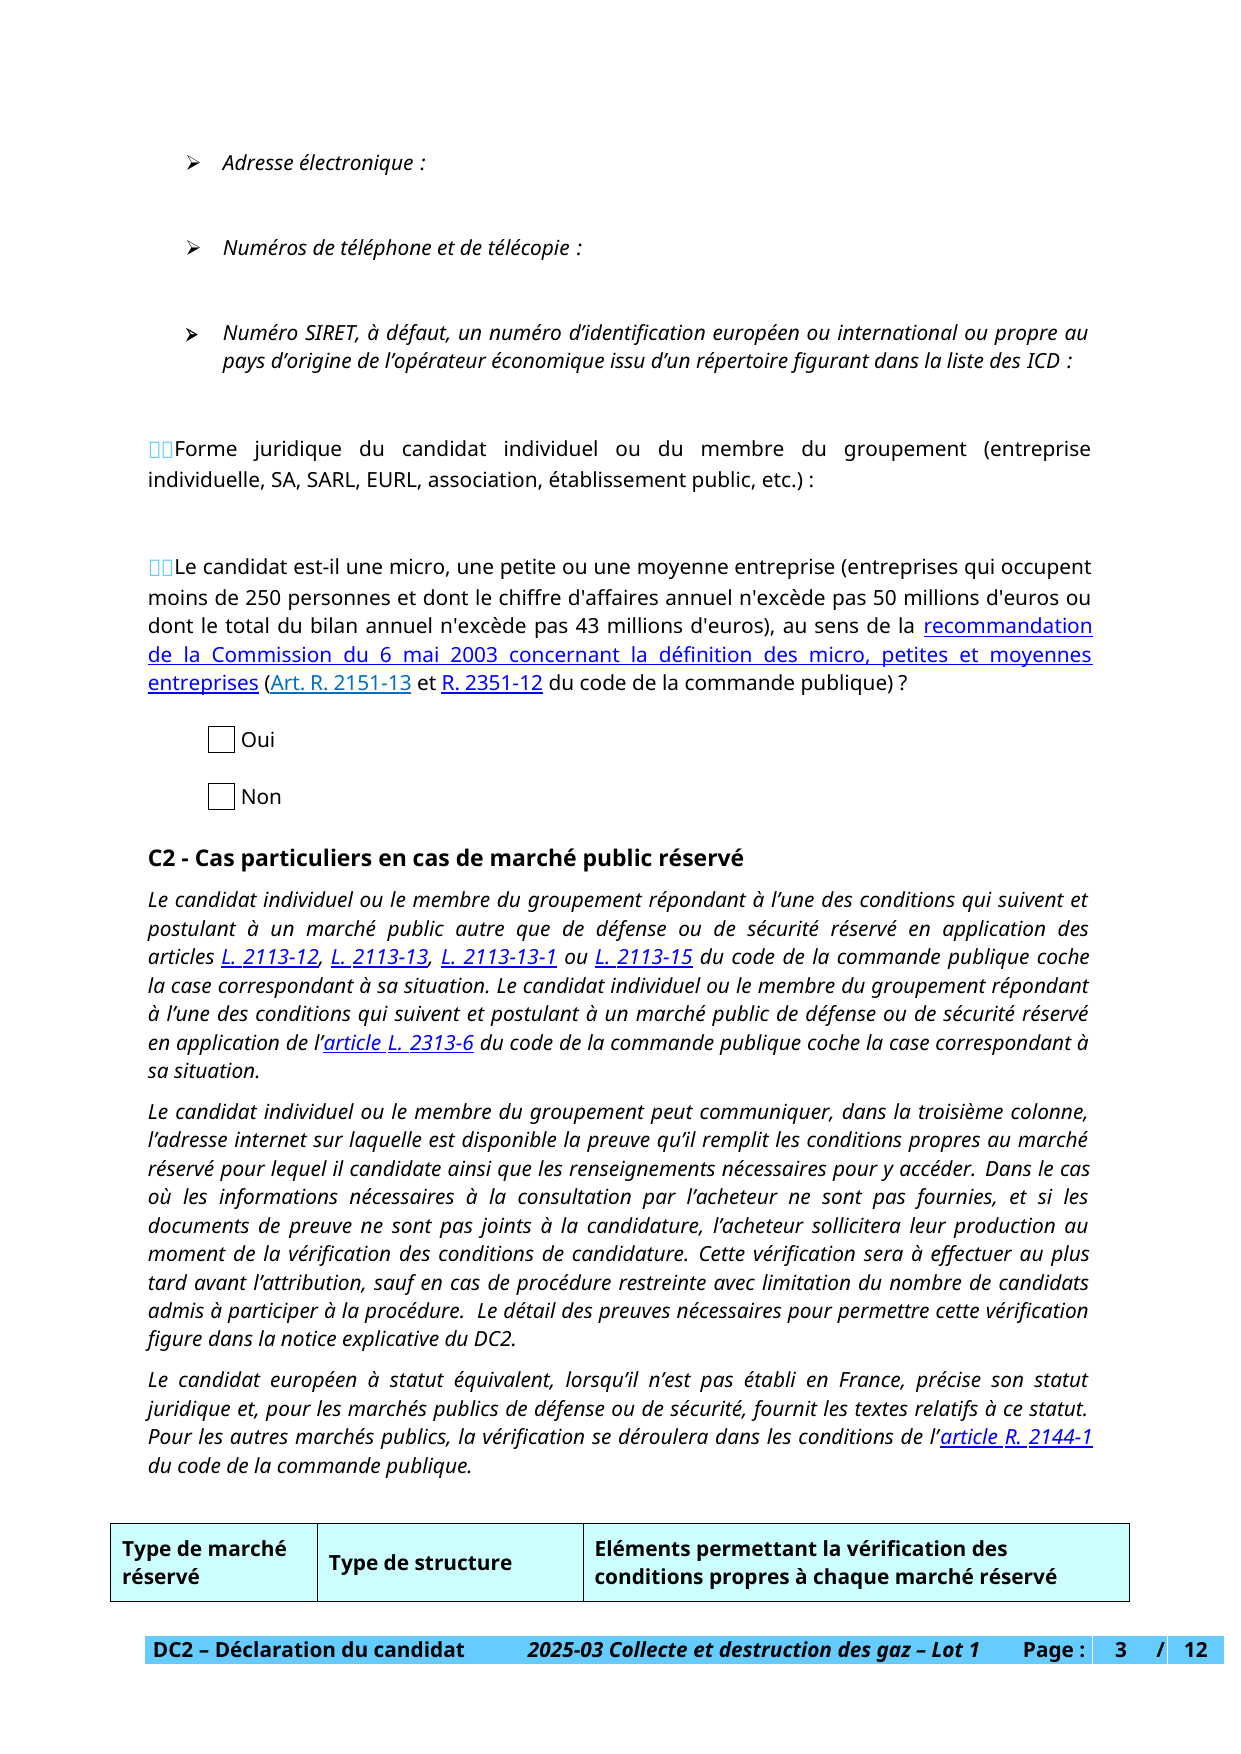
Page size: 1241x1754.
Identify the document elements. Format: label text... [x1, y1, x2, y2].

table_header Type de structure [318, 1524, 583, 1601]
subtitle Numéros de téléphone et de télécopie : [185, 233, 1093, 261]
text Le candidat est-il une micro, une petite ou une moyenne entreprise (entreprises qui occupent moins de 250 personnes et dont le chiffre d'affaires annuel n'excède pas 50 millions d'euros ou dont le total du bilan annuel n'excède pas 43 millions d'euros), au sens de la recommandation de la Commission du 6 mai 2003 concernant la définition des micro, petites et moyennes entreprises (Art. R. 2151-13 et R. 2351-12 du code de la commande publique) ? [148, 550, 1093, 664]
text Le candidat individuel ou le membre du groupement peut communiquer, dans la troisième colonne, l’adresse internet sur laquelle est disponible la preuve qu’il remplit les conditions propres au marché réservé pour lequel il candidate ainsi que les renseignements nécessaires pour y accéder. Dans le cas où les informations nécessaires à la consultation par l’acheteur ne sont pas fournies, et si les documents de preuve ne sont pas joints à la candidature, l’acheteur sollicitera leur production au moment de la vérification des conditions de candidature. Cette vérification sera à effectuer au plus tard avant l’attribution, sauf en cas de procédure restreinte avec limitation du nombre de candidats admis à participer à la procédure. Le détail des preuves nécessaires pour permettre cette vérification figure dans la notice explicative du DC2. [148, 1097, 1093, 1353]
text Forme juridique du candidat individuel ou du membre du groupement (entreprise individuelle, SA, SARL, EURL, association, établissement public, etc.) : [148, 432, 1093, 493]
subtitle Adresse électronique : [185, 148, 1093, 176]
text C2 - Cas particuliers en cas de marché public réservé [148, 842, 1093, 873]
text Le candidat est-il une micro, une petite ou une moyenne entreprise (entreprises qui occupent moins de 250 personnes et dont le chiffre d'affaires annuel n'excède pas 50 millions d'euros ou dont le total du bilan annuel n'excède pas 43 millions d'euros), au sens de la recommandation de la Commission du 6 mai 2003 concernant la définition des micro, petites et moyennes entreprises (Art. R. 2151-13 et R. 2351-12 du code de la commande publique) ? [148, 665, 1093, 697]
subtitle Numéro SIRET, à défaut, un numéro d’identification européen ou international ou propre au pays d’origine de l’opérateur économique issu d’un répertoire figurant dans la liste des ICD : [185, 318, 1093, 375]
text Le candidat européen à statut équivalent, lorsqu’il n’est pas établi en France, précise son statut juridique et, pour les marchés publics de défense ou de sécurité, fournit les textes relatifs à ce statut. Pour les autres marchés publics, la vérification se déroulera dans les conditions de l’article R. 2144-1 du code de la commande publique. [148, 1365, 1093, 1479]
table_header Type de marché réservé [111, 1524, 317, 1601]
text Non [207, 782, 1093, 810]
text Oui [207, 725, 1093, 753]
text Le candidat individuel ou le membre du groupement répondant à l’une des conditions qui suivent et postulant à un marché public autre que de défense ou de sécurité réservé en application des articles L. 2113-12, L. 2113-13, L. 2113-13-1 ou L. 2113-15 du code de la commande publique coche la case correspondant à sa situation. Le candidat individuel ou le membre du groupement répondant à l’une des conditions qui suivent et postulant à un marché public de défense ou de sécurité réservé en application de l’article L. 2313-6 du code de la commande publique coche la case correspondant à sa situation. [148, 885, 1093, 1084]
table_header Eléments permettant la vérification des conditions propres à chaque marché réservé [584, 1524, 1129, 1601]
